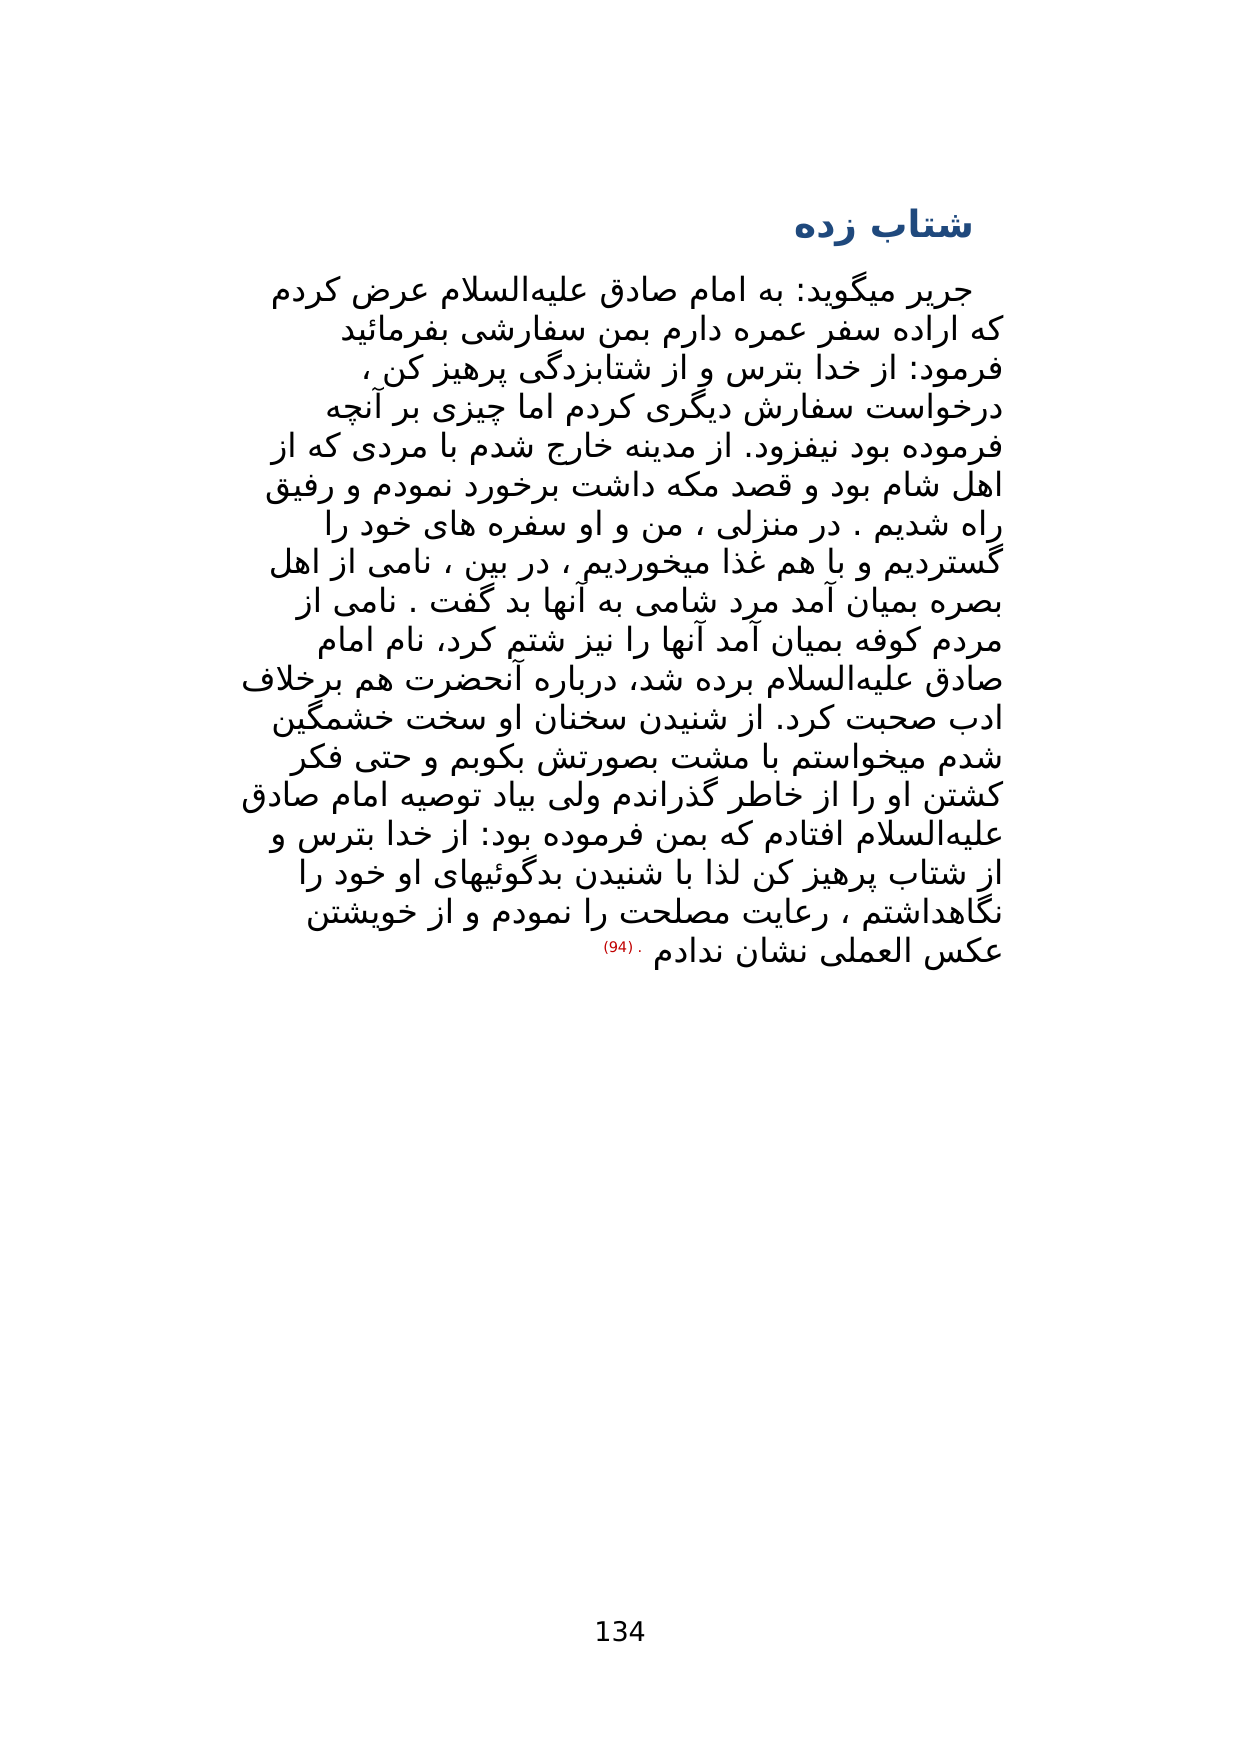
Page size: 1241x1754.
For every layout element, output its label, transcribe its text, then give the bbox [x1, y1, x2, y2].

subtitle شتاب زده [236, 202, 1004, 246]
text جریر میگوید: به امام صادق عليه‌السلام عرض کردم که اراده سفر عمره دارم بمن سفارشی بفرمائید فرمود: از خدا بترس و از شتابزدگی پرهیز کن ، درخواست سفارش دیگری کردم اما چیزی بر آنچه فرموده بود نیفزود. از مدینه خارج شدم با مردی که از اهل شام بود و قصد مکه داشت برخورد نمودم و رفیق راه شدیم . در منزلی ، من و او سفره های خود را گستردیم و با هم غذا میخوردیم ، در بین ، نامی از اهل بصره بمیان آمد مرد شامی به آنها بد گفت . نامی از مردم کوفه بمیان آمد آنها را نیز شتم کرد، نام امام صادق عليه‌السلام برده شد، درباره آنحضرت هم برخلاف ادب صحبت کرد. از شنیدن سخنان او سخت خشمگین شدم میخواستم با مشت بصورتش بکوبم و حتی فکر کشتن او را از خاطر گذراندم ولی بیاد توصیه امام صادق عليه‌السلام افتادم که بمن فرموده بود: از خدا بترس و از شتاب پرهیز کن لذا با شنیدن بدگوئیهای او خود را نگاهداشتم ، رعایت مصلحت را نمودم و از خویشتن عکس العملی نشان ندادم . (94) [236, 271, 1004, 970]
